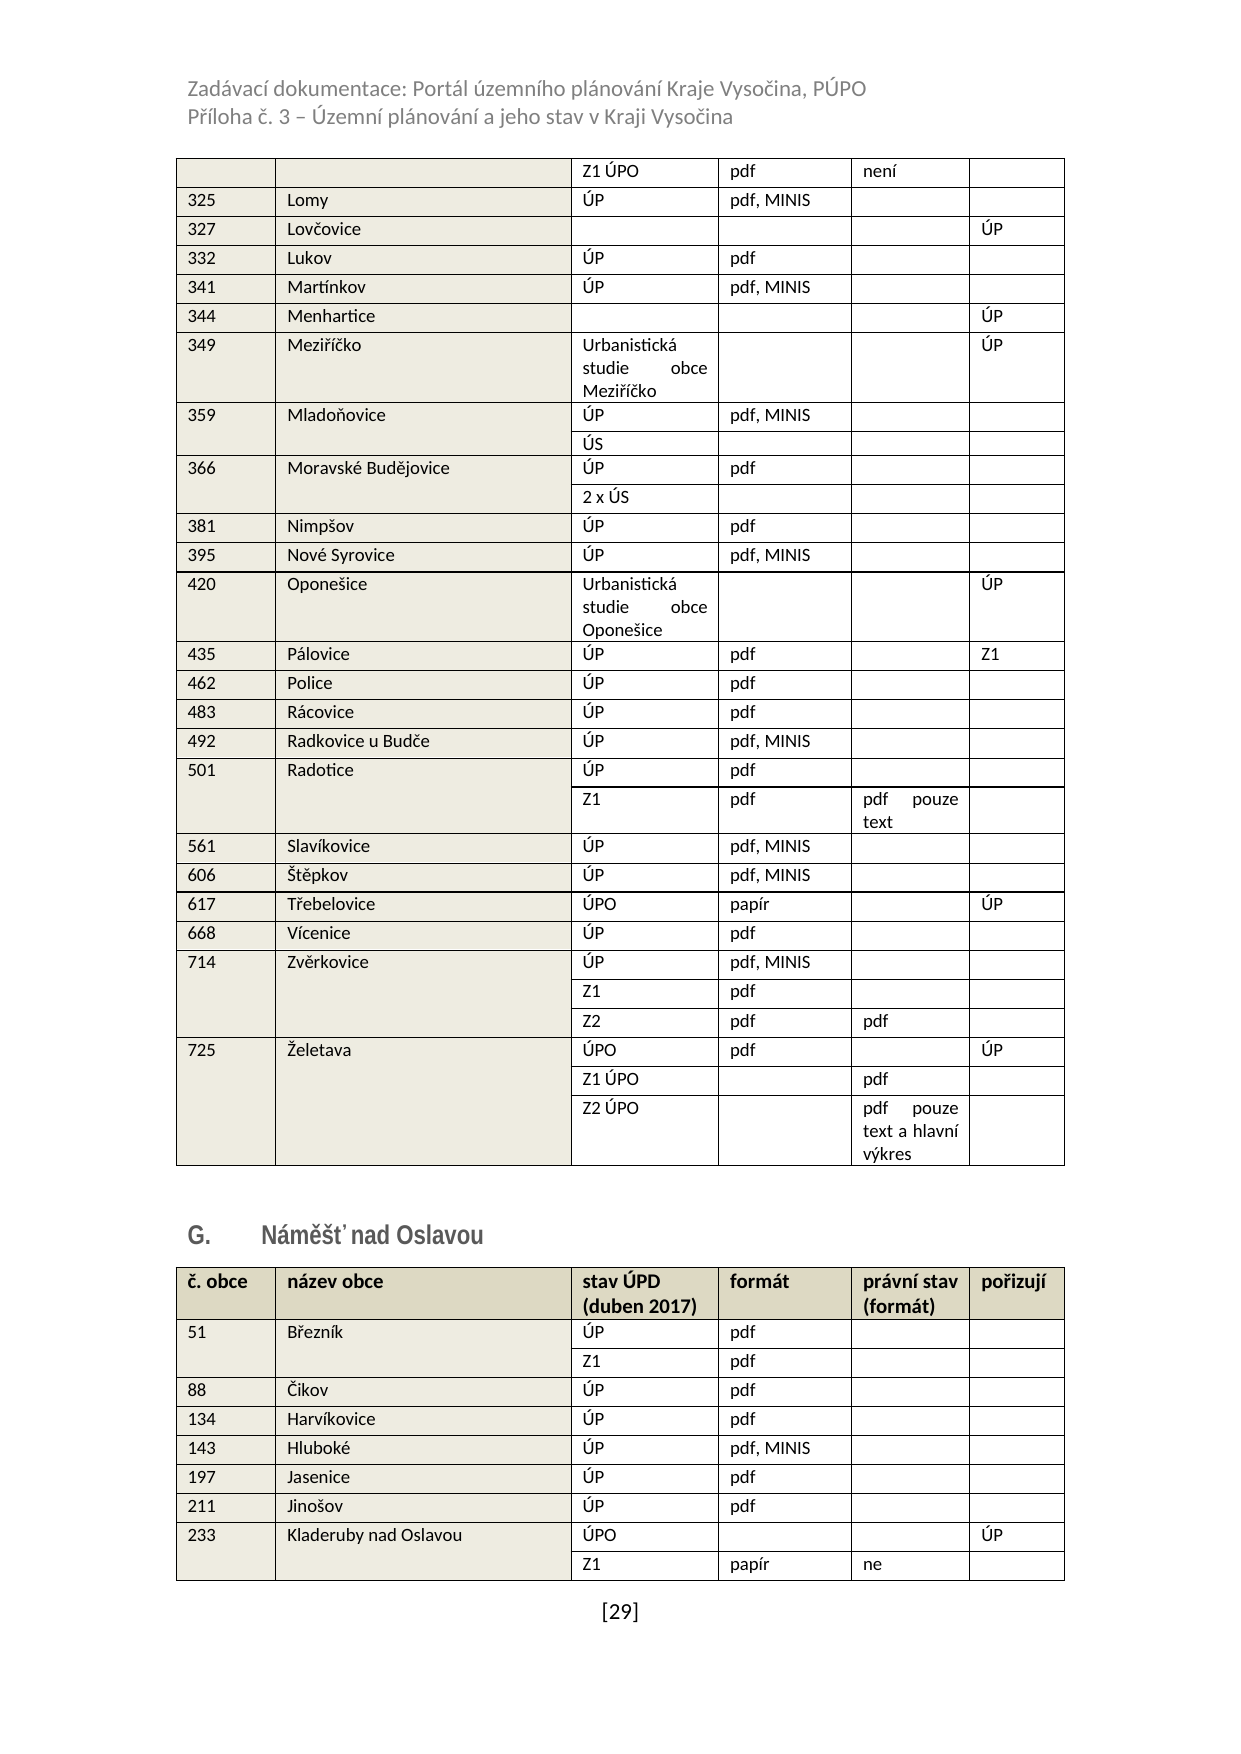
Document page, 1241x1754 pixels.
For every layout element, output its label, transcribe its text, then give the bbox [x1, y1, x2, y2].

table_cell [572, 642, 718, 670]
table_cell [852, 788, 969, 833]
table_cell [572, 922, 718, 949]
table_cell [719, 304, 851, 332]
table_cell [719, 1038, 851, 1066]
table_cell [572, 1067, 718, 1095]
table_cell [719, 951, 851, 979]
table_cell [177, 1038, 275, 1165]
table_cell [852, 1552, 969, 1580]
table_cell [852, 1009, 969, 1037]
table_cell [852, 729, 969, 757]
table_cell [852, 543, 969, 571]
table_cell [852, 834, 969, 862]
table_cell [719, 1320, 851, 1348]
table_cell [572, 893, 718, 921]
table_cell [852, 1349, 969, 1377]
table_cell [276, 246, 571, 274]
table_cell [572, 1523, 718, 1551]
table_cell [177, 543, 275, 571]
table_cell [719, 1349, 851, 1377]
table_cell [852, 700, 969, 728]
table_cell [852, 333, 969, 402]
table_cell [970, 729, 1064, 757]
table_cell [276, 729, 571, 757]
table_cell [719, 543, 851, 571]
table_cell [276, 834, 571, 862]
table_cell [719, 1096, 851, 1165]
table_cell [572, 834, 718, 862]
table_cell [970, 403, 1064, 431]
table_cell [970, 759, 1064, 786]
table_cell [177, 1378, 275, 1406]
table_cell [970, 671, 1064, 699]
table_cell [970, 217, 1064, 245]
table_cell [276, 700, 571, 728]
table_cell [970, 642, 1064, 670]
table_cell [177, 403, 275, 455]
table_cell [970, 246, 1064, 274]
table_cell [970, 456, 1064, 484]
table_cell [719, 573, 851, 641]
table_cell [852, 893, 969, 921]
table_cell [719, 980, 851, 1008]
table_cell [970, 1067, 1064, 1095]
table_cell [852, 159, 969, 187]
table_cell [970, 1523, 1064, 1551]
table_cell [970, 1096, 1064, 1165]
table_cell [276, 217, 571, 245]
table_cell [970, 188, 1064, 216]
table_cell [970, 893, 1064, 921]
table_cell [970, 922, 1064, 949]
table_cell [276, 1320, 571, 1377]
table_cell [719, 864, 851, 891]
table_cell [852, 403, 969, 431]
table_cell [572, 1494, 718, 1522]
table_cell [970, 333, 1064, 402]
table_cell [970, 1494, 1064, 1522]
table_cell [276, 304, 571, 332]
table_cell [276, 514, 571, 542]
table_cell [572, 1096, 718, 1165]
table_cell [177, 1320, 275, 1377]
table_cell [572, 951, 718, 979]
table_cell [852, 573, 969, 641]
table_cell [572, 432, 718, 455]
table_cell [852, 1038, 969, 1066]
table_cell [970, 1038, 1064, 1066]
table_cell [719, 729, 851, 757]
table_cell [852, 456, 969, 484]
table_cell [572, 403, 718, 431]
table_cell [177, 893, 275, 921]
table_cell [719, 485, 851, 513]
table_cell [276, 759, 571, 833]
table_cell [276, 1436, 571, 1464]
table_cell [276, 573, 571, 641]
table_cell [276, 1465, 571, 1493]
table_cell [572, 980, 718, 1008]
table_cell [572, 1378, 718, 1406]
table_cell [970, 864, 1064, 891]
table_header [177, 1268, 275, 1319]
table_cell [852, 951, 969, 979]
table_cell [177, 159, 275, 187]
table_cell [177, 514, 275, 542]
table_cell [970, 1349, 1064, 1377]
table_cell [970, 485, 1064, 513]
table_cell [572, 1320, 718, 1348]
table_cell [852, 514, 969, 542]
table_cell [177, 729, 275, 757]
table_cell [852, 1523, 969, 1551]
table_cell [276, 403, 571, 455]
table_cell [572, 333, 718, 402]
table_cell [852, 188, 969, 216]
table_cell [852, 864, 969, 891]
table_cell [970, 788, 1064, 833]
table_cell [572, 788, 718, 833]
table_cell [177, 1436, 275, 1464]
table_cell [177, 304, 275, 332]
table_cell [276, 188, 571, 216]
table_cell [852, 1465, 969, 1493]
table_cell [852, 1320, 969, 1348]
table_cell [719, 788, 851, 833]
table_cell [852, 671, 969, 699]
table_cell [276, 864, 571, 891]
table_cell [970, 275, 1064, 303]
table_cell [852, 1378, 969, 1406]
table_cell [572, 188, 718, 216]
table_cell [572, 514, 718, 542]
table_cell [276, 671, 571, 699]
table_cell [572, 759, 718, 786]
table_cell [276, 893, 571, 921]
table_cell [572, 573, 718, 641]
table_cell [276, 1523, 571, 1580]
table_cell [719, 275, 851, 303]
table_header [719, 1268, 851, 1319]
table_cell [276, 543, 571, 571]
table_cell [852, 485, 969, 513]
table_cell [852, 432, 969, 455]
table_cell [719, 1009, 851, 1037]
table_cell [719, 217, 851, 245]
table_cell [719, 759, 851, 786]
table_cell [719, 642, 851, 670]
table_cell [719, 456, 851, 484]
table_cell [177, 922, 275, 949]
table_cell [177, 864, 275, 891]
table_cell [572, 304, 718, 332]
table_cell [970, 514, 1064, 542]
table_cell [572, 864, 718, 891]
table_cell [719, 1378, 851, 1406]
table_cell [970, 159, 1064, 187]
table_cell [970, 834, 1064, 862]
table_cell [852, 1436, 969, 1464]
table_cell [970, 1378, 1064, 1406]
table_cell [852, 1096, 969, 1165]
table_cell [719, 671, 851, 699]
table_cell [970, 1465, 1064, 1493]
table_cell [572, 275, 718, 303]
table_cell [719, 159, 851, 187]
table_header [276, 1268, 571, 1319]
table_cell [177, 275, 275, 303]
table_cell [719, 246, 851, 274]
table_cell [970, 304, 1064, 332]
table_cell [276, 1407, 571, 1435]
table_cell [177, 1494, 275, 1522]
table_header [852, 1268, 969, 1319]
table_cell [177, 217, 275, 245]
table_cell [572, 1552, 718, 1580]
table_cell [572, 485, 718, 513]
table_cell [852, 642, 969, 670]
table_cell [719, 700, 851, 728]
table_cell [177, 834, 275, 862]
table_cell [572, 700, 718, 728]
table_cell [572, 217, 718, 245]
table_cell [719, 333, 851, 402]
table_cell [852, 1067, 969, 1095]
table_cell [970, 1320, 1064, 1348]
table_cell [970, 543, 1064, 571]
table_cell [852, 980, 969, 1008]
subtitle Náměšť nad Oslavou [187, 1219, 1053, 1250]
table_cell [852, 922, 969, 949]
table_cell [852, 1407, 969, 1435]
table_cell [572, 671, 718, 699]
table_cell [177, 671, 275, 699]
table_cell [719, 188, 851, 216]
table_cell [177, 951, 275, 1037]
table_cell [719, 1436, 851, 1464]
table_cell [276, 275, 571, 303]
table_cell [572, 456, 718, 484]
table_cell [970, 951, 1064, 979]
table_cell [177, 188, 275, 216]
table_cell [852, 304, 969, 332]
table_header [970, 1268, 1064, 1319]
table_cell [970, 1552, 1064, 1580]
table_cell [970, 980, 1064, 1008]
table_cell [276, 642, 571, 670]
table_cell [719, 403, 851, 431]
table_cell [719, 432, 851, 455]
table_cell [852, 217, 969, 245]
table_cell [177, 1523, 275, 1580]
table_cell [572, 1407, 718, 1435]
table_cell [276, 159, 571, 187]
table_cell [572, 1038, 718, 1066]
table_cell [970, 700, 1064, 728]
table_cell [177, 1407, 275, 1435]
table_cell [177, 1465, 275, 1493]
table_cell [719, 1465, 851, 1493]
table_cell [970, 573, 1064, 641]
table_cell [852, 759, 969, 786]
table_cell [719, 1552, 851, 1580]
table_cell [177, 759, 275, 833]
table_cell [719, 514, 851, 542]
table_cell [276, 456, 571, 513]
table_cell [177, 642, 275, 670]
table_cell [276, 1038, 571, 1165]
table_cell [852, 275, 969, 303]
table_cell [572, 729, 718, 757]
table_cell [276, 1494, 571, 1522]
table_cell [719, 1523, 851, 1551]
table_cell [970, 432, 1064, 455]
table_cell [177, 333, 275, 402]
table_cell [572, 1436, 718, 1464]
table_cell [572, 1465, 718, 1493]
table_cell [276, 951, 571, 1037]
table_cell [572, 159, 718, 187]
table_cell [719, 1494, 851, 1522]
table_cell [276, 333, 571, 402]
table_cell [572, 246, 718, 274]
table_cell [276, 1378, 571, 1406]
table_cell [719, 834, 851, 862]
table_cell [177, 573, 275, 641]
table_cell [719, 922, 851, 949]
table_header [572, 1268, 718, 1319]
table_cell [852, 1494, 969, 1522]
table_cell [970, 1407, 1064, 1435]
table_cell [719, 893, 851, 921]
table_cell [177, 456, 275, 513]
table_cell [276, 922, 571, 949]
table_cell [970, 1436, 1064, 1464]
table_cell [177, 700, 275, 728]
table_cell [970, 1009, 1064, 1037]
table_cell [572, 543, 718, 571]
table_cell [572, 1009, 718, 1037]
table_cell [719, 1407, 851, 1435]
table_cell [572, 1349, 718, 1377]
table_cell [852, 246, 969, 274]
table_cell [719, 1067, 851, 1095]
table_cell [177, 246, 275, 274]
